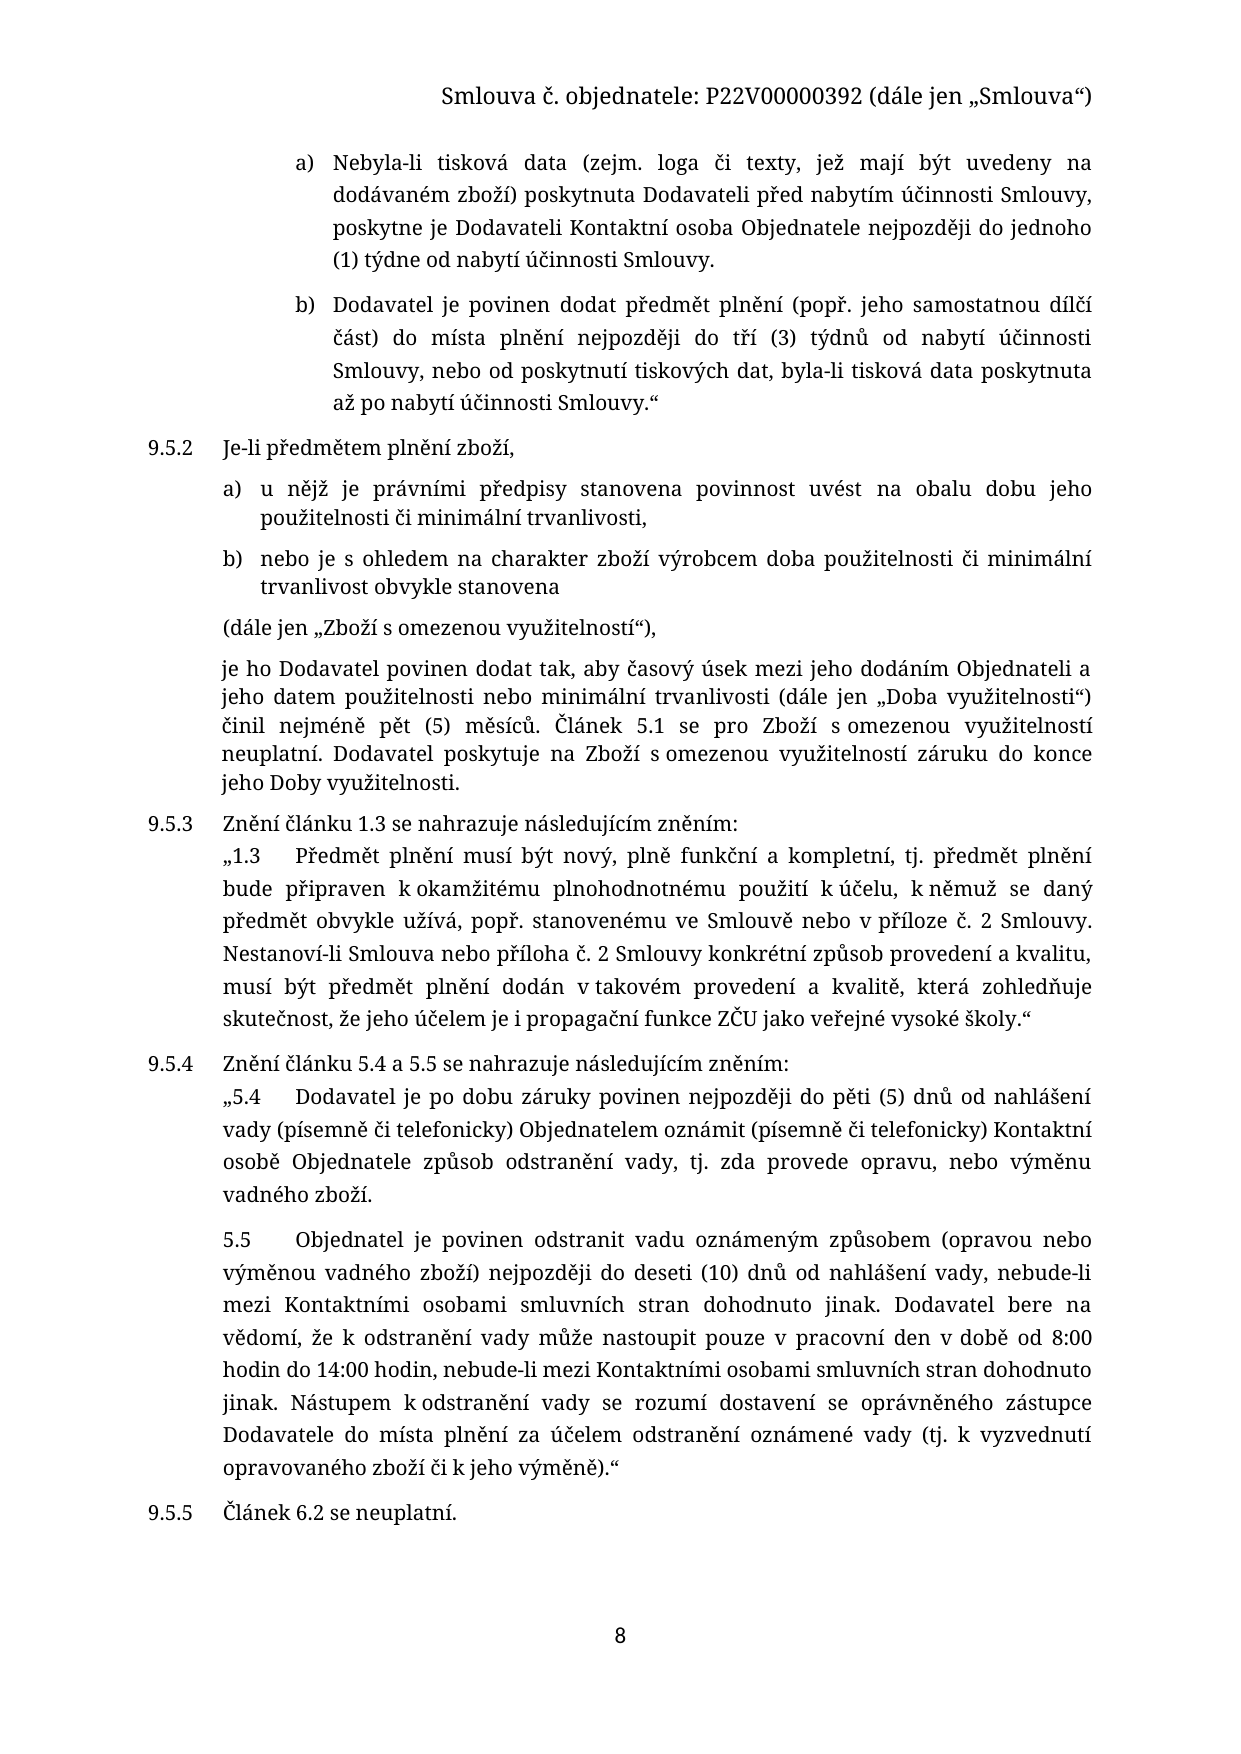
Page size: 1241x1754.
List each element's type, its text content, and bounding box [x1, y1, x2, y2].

list u nějž je právními předpisy stanovena povinnost uvést na obalu dobu jeho použitelnosti či minimální trvanlivosti, [223, 474, 1093, 531]
list Nebyla-li tisková data (zejm. loga či texty, jež mají být uvedeny na dodávaném zboží) poskytnuta Dodavateli před nabytím účinnosti Smlouvy, poskytne je Dodavateli Kontaktní osoba Objednatele nejpozději do jednoho (1) týdne od nabytí účinnosti Smlouvy. [295, 148, 1093, 274]
list nebo je s ohledem na charakter zboží výrobcem doba použitelnosti či minimální trvanlivost obvykle stanovena [223, 544, 1093, 601]
list Znění článku 1.3 se nahrazuje následujícím zněním: [148, 809, 1093, 837]
text je ho Dodavatel povinen dodat tak, aby časový úsek mezi jeho dodáním Objednateli a jeho datem použitelnosti nebo minimální trvanlivosti (dále jen „Doba využitelnosti“) činil nejméně pět (5) měsíců. Článek 5.1 se pro Zboží s omezenou využitelností neuplatní. Dodavatel poskytuje na Zboží s omezenou využitelností záruku do konce jeho Doby využitelnosti. [221, 654, 1093, 796]
list Znění článku 5.4 a 5.5 se nahrazuje následujícím zněním: [148, 1049, 1093, 1078]
list Článek 6.2 se neuplatní. [148, 1498, 1093, 1527]
list Dodavatel je povinen dodat předmět plnění (popř. jeho samostatnou dílčí část) do místa plnění nejpozději do tří (3) týdnů od nabytí účinnosti Smlouvy, nebo od poskytnutí tiskových dat, byla-li tisková data poskytnuta až po nabytí účinnosti Smlouvy.“ [295, 291, 1093, 417]
text (dále jen „Zboží s omezenou využitelností“), [223, 613, 1093, 642]
list „5.4 Dodavatel je po dobu záruky povinen nejpozději do pěti (5) dnů od nahlášení vady (písemně či telefonicky) Objednatelem oznámit (písemně či telefonicky) Kontaktní osobě Objednatele způsob odstranění vady, tj. zda provede opravu, nebo výměnu vadného zboží. [223, 1082, 1093, 1208]
list 5.5 Objednatel je povinen odstranit vadu oznámeným způsobem (opravou nebo výměnou vadného zboží) nejpozději do deseti (10) dnů od nahlášení vady, nebude-li mezi Kontaktními osobami smluvních stran dohodnuto jinak. Dodavatel bere na vědomí, že k odstranění vady může nastoupit pouze v pracovní den v době od 8:00 hodin do 14:00 hodin, nebude-li mezi Kontaktními osobami smluvních stran dohodnuto jinak. Nástupem k odstranění vady se rozumí dostavení se oprávněného zástupce Dodavatele do místa plnění za účelem odstranění oznámené vady (tj. k vyzvednutí opravovaného zboží či k jeho výměně).“ [223, 1225, 1093, 1482]
list Je-li předmětem plnění zboží, [148, 433, 1093, 462]
list „1.3 Předmět plnění musí být nový, plně funkční a kompletní, tj. předmět plnění bude připraven k okamžitému plnohodnotnému použití k účelu, k němuž se daný předmět obvykle užívá, popř. stanovenému ve Smlouvě nebo v příloze č. 2 Smlouvy. Nestanoví-li Smlouva nebo příloha č. 2 Smlouvy konkrétní způsob provedení a kvalitu, musí být předmět plnění dodán v takovém provedení a kvalitě, která zohledňuje skutečnost, že jeho účelem je i propagační funkce ZČU jako veřejné vysoké školy.“ [223, 841, 1093, 1033]
